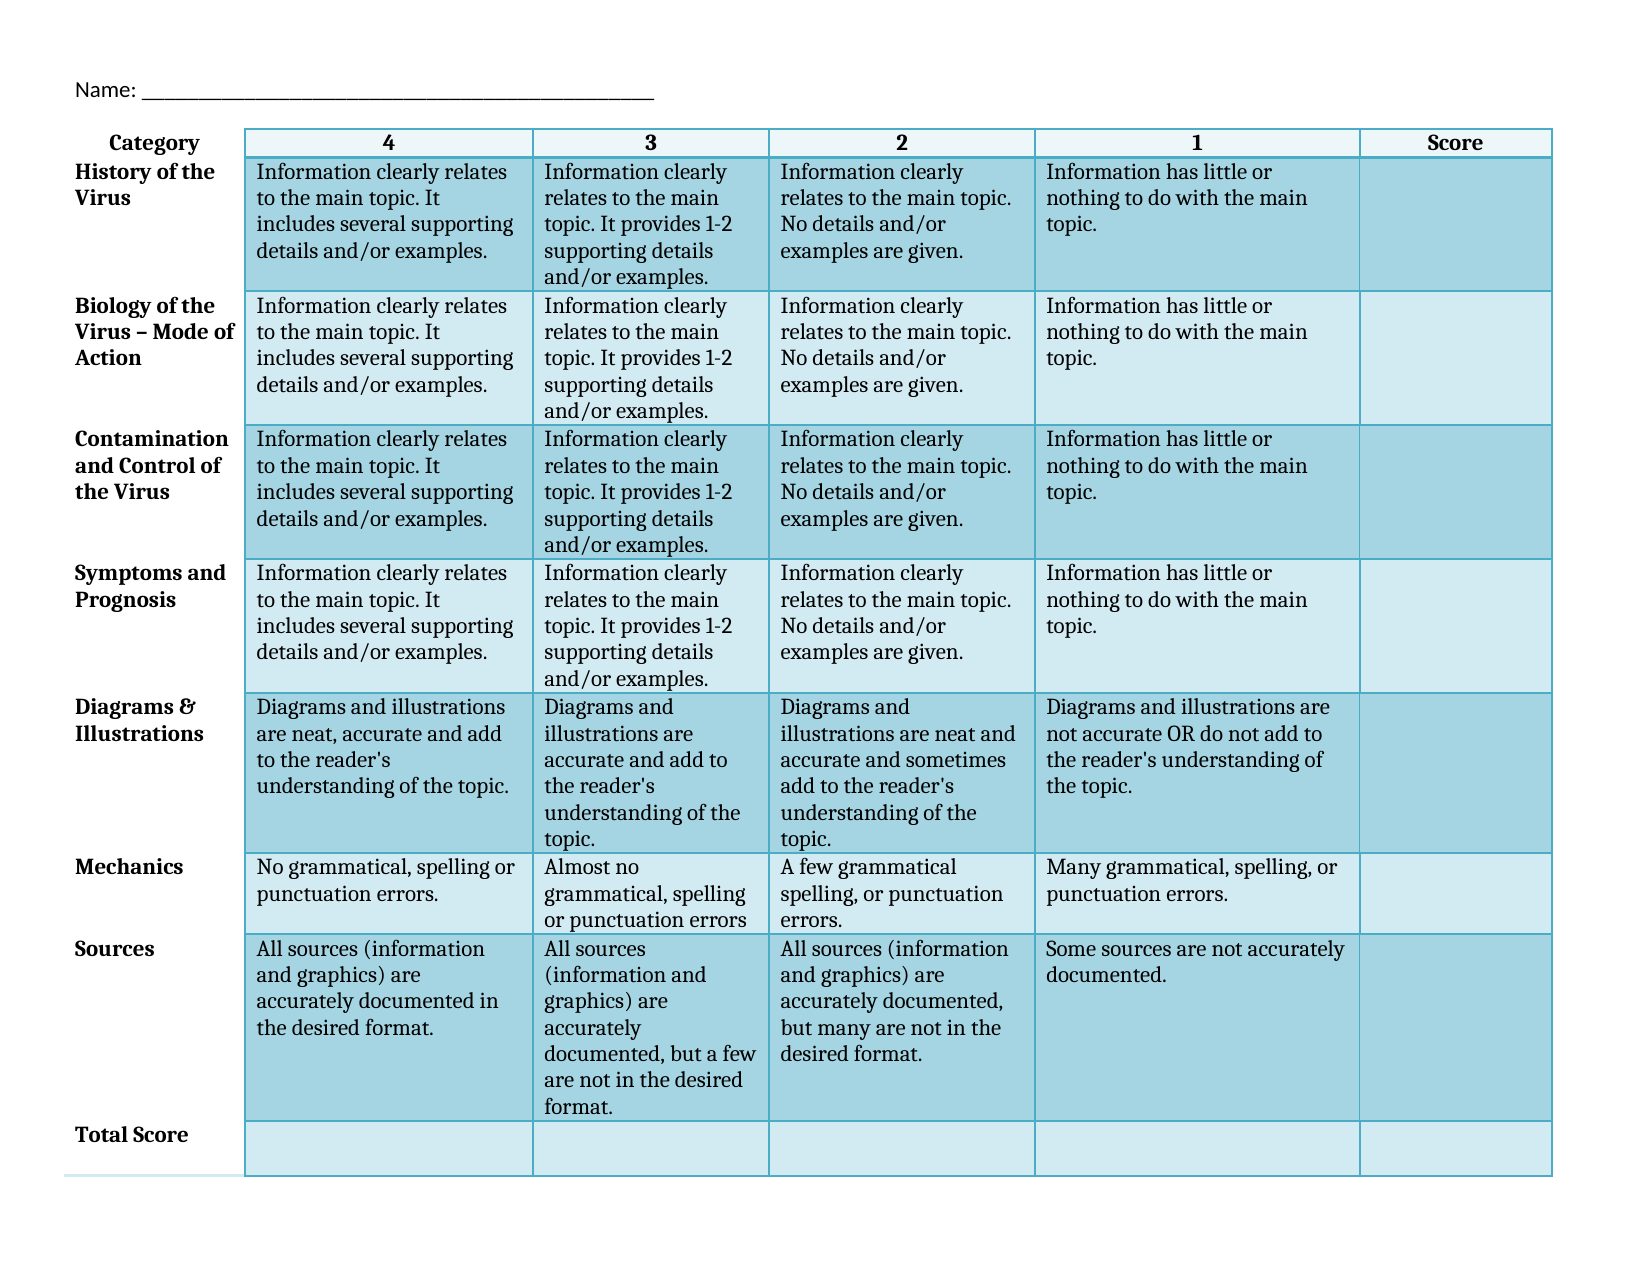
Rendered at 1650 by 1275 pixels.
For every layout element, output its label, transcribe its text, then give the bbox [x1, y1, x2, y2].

table_cell [1361, 1122, 1551, 1174]
table_cell Information clearly relates to the main topic. It provides 1-2 supporting details and/or examples. [534, 560, 768, 692]
table_cell Diagrams and illustrations are accurate and add to the reader's understanding of the topic. [534, 694, 768, 852]
table_cell [534, 1122, 768, 1174]
table_header Category [64, 128, 244, 156]
table_cell Information clearly relates to the main topic. It provides 1-2 supporting details and/or examples. [534, 426, 768, 558]
table_cell Information has little or nothing to do with the main topic. [1036, 159, 1359, 290]
table_cell Diagrams & Illustrations [64, 692, 244, 852]
table_cell Information has little or nothing to do with the main topic. [1036, 560, 1359, 692]
table_cell Symptoms and Prognosis [64, 558, 244, 692]
table_cell Information clearly relates to the main topic. It includes several supporting details and/or examples. [246, 292, 532, 424]
table_cell [770, 1122, 1034, 1174]
table_cell Information clearly relates to the main topic. It includes several supporting details and/or examples. [246, 560, 532, 692]
table_cell Sources [64, 933, 244, 1120]
table_cell Information clearly relates to the main topic. It includes several supporting details and/or examples. [246, 426, 532, 558]
table_header 2 [770, 130, 1034, 156]
table_header 4 [246, 130, 532, 156]
table_cell Information has little or nothing to do with the main topic. [1036, 426, 1359, 558]
table_cell All sources (information and graphics) are accurately documented, but a few are not in the desired format. [534, 935, 768, 1120]
table_cell Mechanics [64, 852, 244, 933]
table_cell [1360, 159, 1551, 290]
table_cell [1360, 935, 1551, 1120]
table_cell Contamination and Control of the Virus [64, 424, 244, 558]
table_cell Information clearly relates to the main topic. No details and/or examples are given. [770, 292, 1034, 424]
table_cell Information clearly relates to the main topic. It includes several supporting details and/or examples. [246, 159, 532, 290]
table_cell Information clearly relates to the main topic. It provides 1-2 supporting details and/or examples. [534, 159, 768, 290]
table_cell [1361, 560, 1551, 692]
table_cell [1360, 694, 1551, 852]
table_cell [246, 1122, 532, 1174]
table_cell Diagrams and illustrations are neat, accurate and add to the reader's understanding of the topic. [246, 694, 532, 852]
table_cell History of the Virus [64, 156, 244, 290]
table_cell Information clearly relates to the main topic. No details and/or examples are given. [770, 426, 1034, 558]
table_cell Almost no grammatical, spelling or punctuation errors [534, 854, 768, 933]
table_cell Biology of the Virus – Mode of Action [64, 290, 244, 424]
table_cell Many grammatical, spelling, or punctuation errors. [1036, 854, 1359, 933]
table_header 1 [1036, 130, 1359, 156]
table_cell [1361, 292, 1551, 424]
table_cell Diagrams and illustrations are neat and accurate and sometimes add to the reader's understanding of the topic. [770, 694, 1034, 852]
text Name: _____________________________________________ [75, 75, 1575, 103]
table_cell Total Score [64, 1120, 244, 1174]
table_cell Information clearly relates to the main topic. No details and/or examples are given. [770, 560, 1034, 692]
table_cell No grammatical, spelling or punctuation errors. [246, 854, 532, 933]
table_cell Diagrams and illustrations are not accurate OR do not add to the reader's understanding of the topic. [1036, 694, 1359, 852]
table_cell Some sources are not accurately documented. [1036, 935, 1359, 1120]
table_cell [1360, 426, 1551, 558]
table_header 3 [534, 130, 768, 156]
table_cell [1361, 854, 1551, 933]
table_header Score [1361, 130, 1551, 156]
table_cell All sources (information and graphics) are accurately documented in the desired format. [246, 935, 532, 1120]
table_cell Information clearly relates to the main topic. No details and/or examples are given. [770, 159, 1034, 290]
table_cell Information clearly relates to the main topic. It provides 1-2 supporting details and/or examples. [534, 292, 768, 424]
table_cell [1036, 1122, 1359, 1174]
table_cell All sources (information and graphics) are accurately documented, but many are not in the desired format. [770, 935, 1034, 1120]
table_cell Information has little or nothing to do with the main topic. [1036, 292, 1359, 424]
table_cell A few grammatical spelling, or punctuation errors. [770, 854, 1034, 933]
